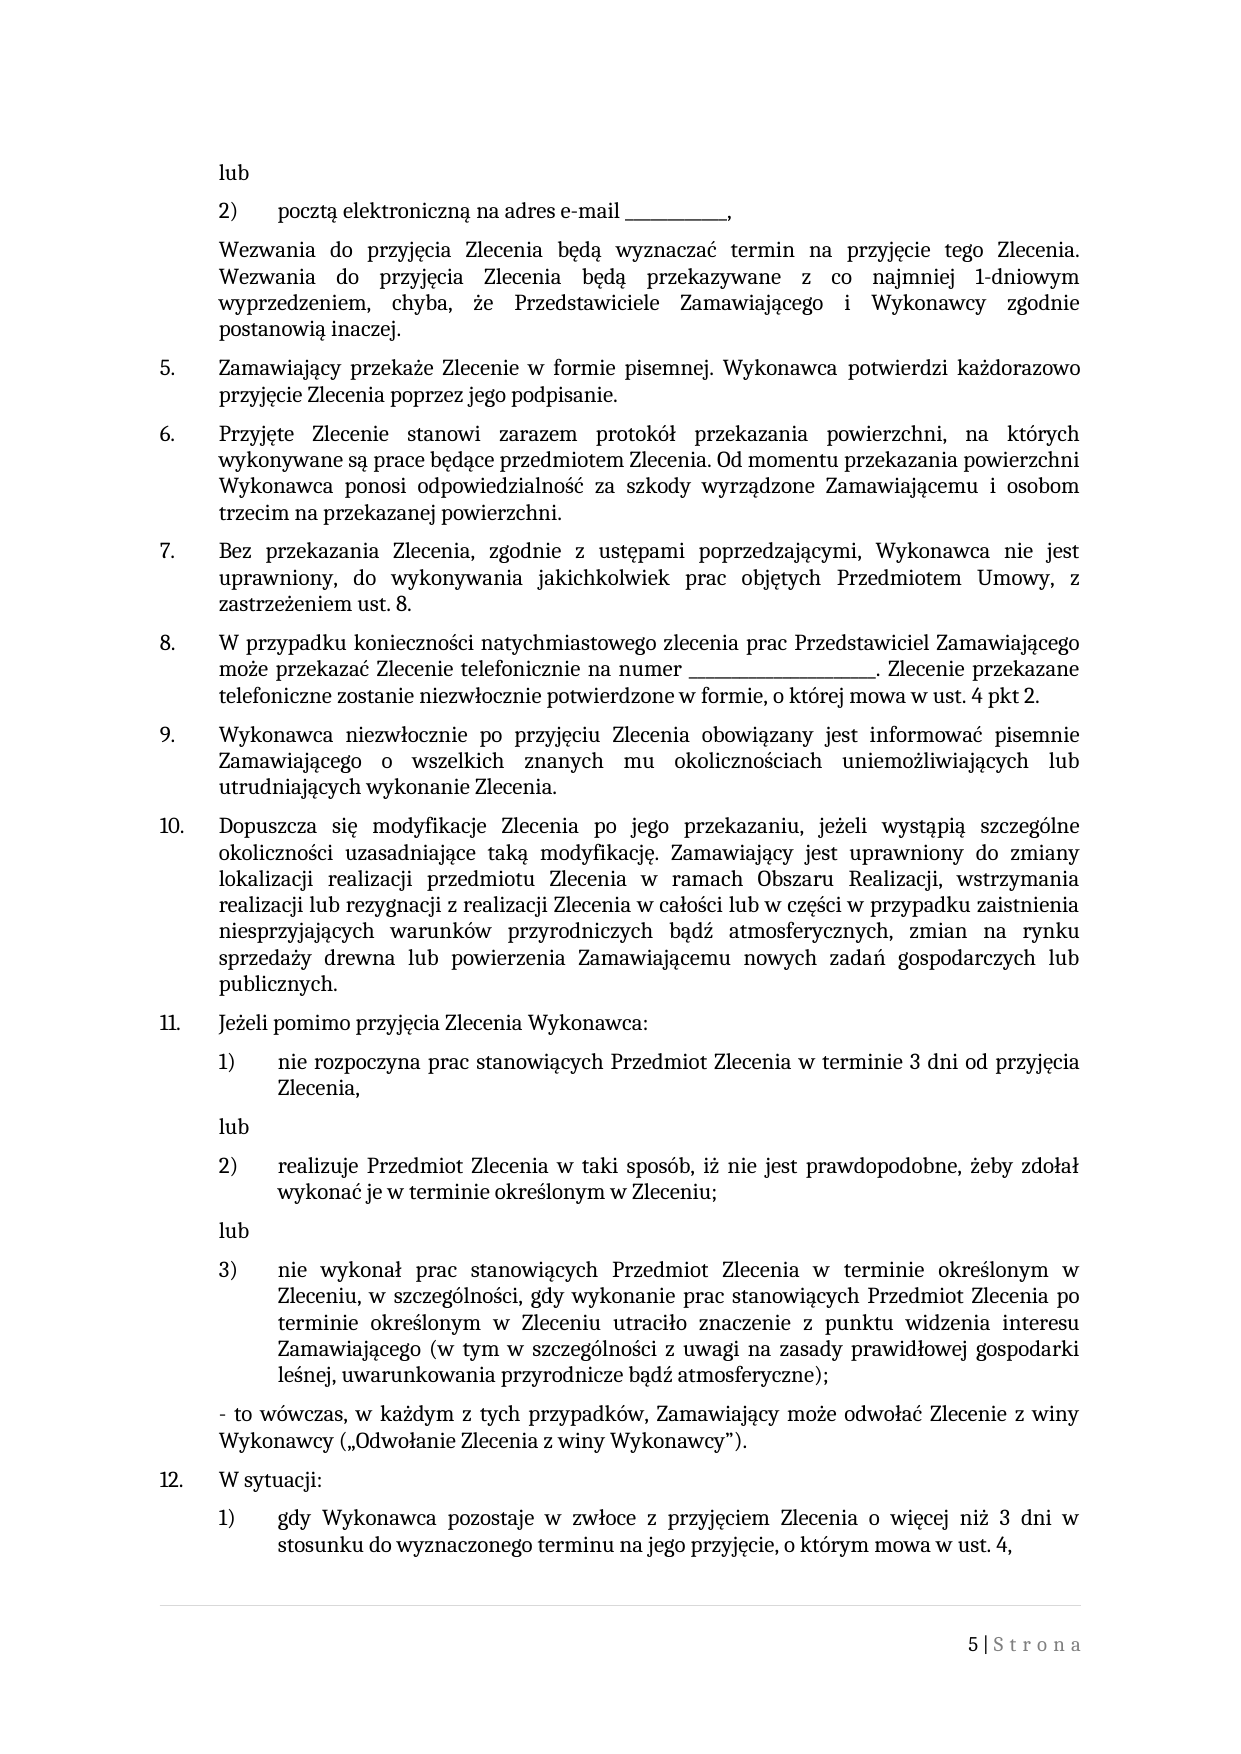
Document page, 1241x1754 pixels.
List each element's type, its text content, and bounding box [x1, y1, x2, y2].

list Zamawiający przekaże Zlecenie w formie pisemnej. Wykonawca potwierdzi każdorazowo przyjęcie Zlecenia poprzez jego podpisanie. [159, 355, 1081, 408]
list realizuje Przedmiot Zlecenia w taki sposób, iż nie jest prawdopodobne, żeby zdołał wykonać je w terminie określonym w Zleceniu; [218, 1153, 1081, 1206]
list W sytuacji: [159, 1466, 1081, 1493]
list Dopuszcza się modyfikacje Zlecenia po jego przekazaniu, jeżeli wystąpią szczególne okoliczności uzasadniające taką modyfikację. Zamawiający jest uprawniony do zmiany lokalizacji realizacji przedmiotu Zlecenia w ramach Obszaru Realizacji, wstrzymania realizacji lub rezygnacji z realizacji Zlecenia w całości lub w części w przypadku zaistnienia niesprzyjających warunków przyrodniczych bądź atmosferycznych, zmian na rynku sprzedaży drewna lub powierzenia Zamawiającemu nowych zadań gospodarczych lub publicznych. [159, 813, 1081, 997]
text - to wówczas, w każdym z tych przypadków, Zamawiający może odwołać Zlecenie z winy Wykonawcy („Odwołanie Zlecenia z winy Wykonawcy”). [218, 1401, 1081, 1454]
list Bez przekazania Zlecenia, zgodnie z ustępami poprzedzającymi, Wykonawca nie jest uprawniony, do wykonywania jakichkolwiek prac objętych Przedmiotem Umowy, z zastrzeżeniem ust. 8. [159, 538, 1081, 617]
list Przyjęte Zlecenie stanowi zarazem protokół przekazania powierzchni, na których wykonywane są prace będące przedmiotem Zlecenia. Od momentu przekazania powierzchni Wykonawca ponosi odpowiedzialność za szkody wyrządzone Zamawiającemu i osobom trzecim na przekazanej powierzchni. [159, 420, 1081, 526]
list nie wykonał prac stanowiących Przedmiot Zlecenia w terminie określonym w Zleceniu, w szczególności, gdy wykonanie prac stanowiących Przedmiot Zlecenia po terminie określonym w Zleceniu utraciło znaczenie z punktu widzenia interesu Zamawiającego (w tym w szczególności z uwagi na zasady prawidłowej gospodarki leśnej, uwarunkowania przyrodnicze bądź atmosferyczne); [218, 1257, 1081, 1389]
list nie rozpoczyna prac stanowiących Przedmiot Zlecenia w terminie 3 dni od przyjęcia Zlecenia, [218, 1049, 1081, 1101]
text lub [218, 159, 1081, 186]
text Wezwania do przyjęcia Zlecenia będą wyznaczać termin na przyjęcie tego Zlecenia. Wezwania do przyjęcia Zlecenia będą przekazywane z co najmniej 1-dniowym wyprzedzeniem, chyba, że Przedstawiciele Zamawiającego i Wykonawcy zgodnie postanowią inaczej. [218, 237, 1081, 343]
text lub [218, 1218, 1081, 1244]
list Jeżeli pomimo przyjęcia Zlecenia Wykonawca: [159, 1010, 1081, 1036]
list Wykonawca niezwłocznie po przyjęciu Zlecenia obowiązany jest informować pisemnie Zamawiającego o wszelkich znanych mu okolicznościach uniemożliwiających lub utrudniających wykonanie Zlecenia. [159, 721, 1081, 800]
text 1) gdy Wykonawca pozostaje w zwłoce z przyjęciem Zlecenia o więcej niż 3 dni w stosunku do wyznaczonego terminu na jego przyjęcie, o którym mowa w ust. 4, [218, 1505, 1081, 1558]
text lub [218, 1114, 1081, 1140]
list pocztą elektroniczną na adres e-mail ____________, [218, 198, 1081, 225]
list W przypadku konieczności natychmiastowego zlecenia prac Przedstawiciel Zamawiającego może przekazać Zlecenie telefonicznie na numer ______________________. Zlecenie przekazane telefoniczne zostanie niezwłocznie potwierdzone w formie, o której mowa w ust. 4 pkt 2. [159, 630, 1081, 709]
